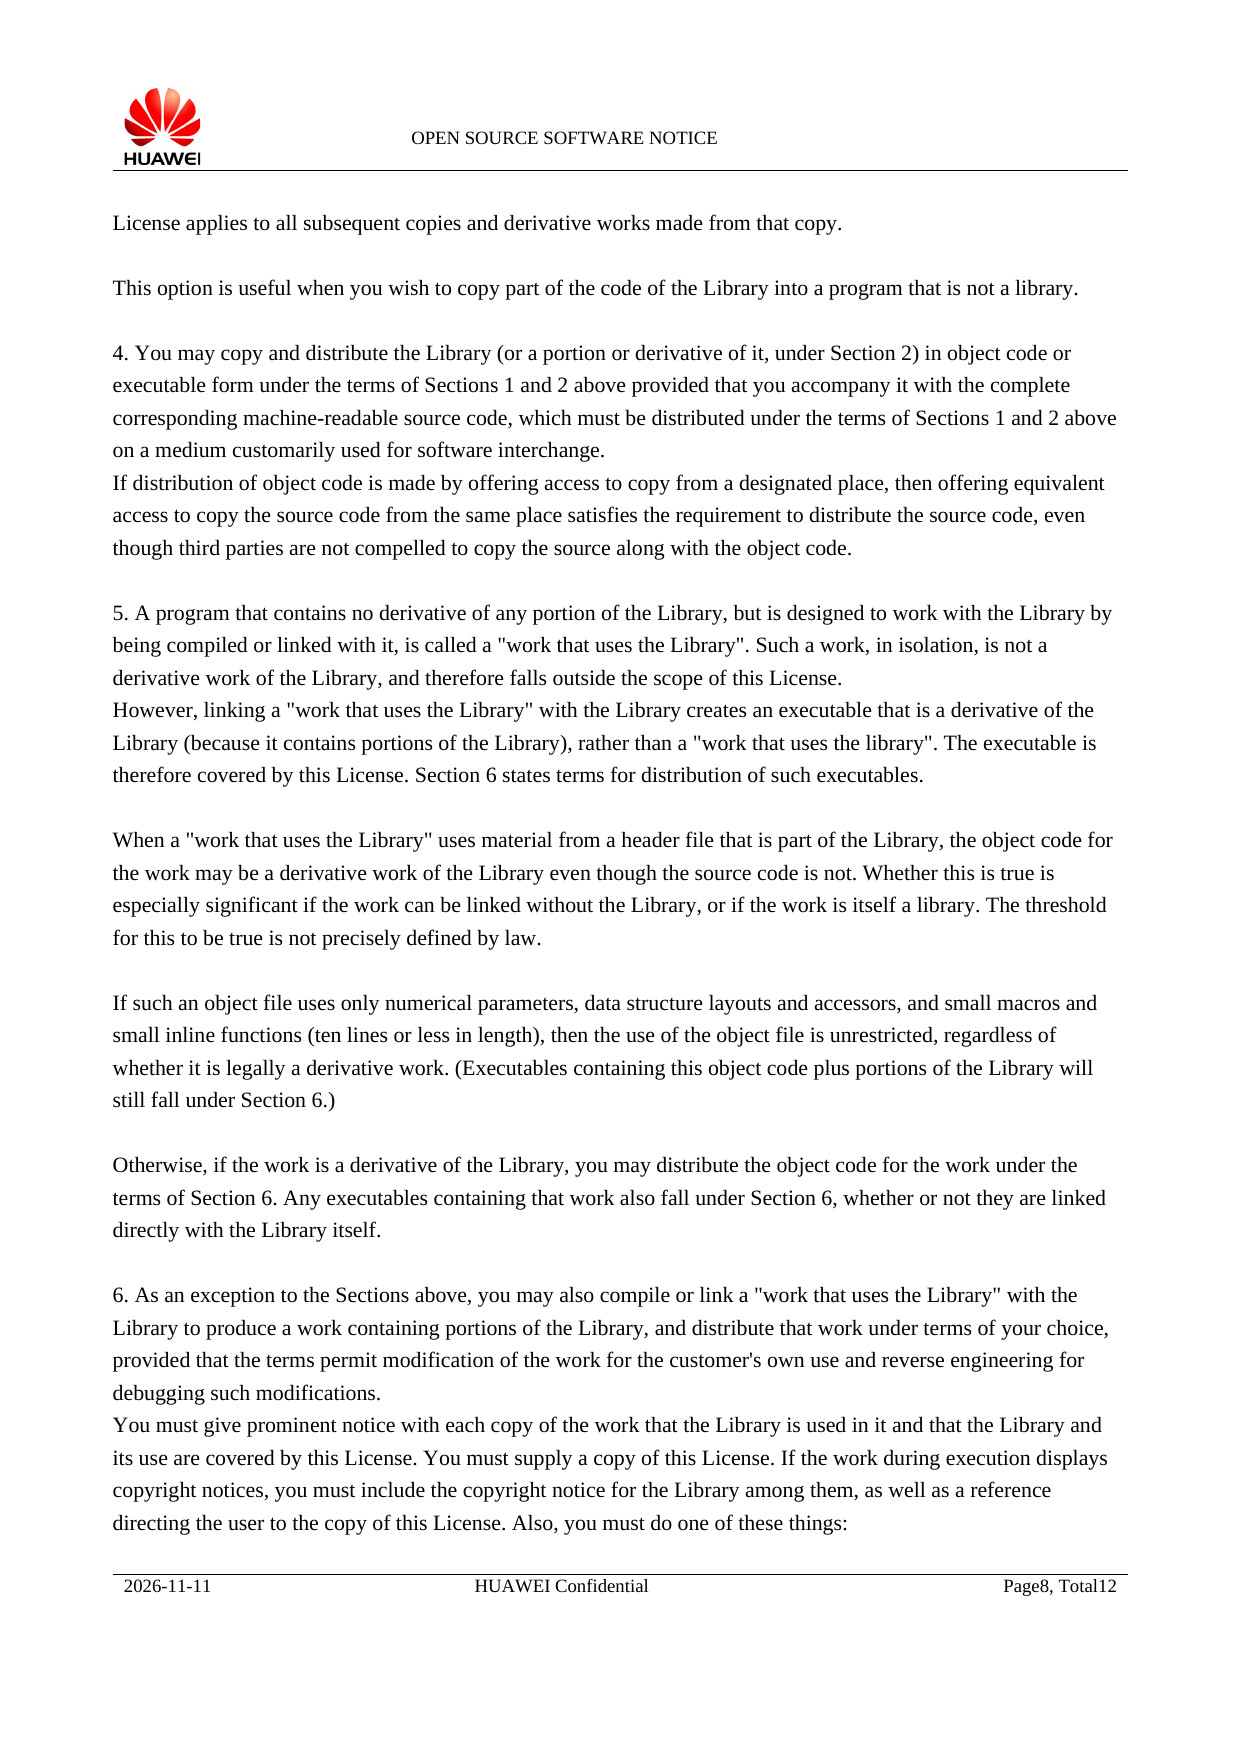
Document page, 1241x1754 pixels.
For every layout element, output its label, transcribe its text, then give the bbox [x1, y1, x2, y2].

picture [124, 88, 201, 165]
